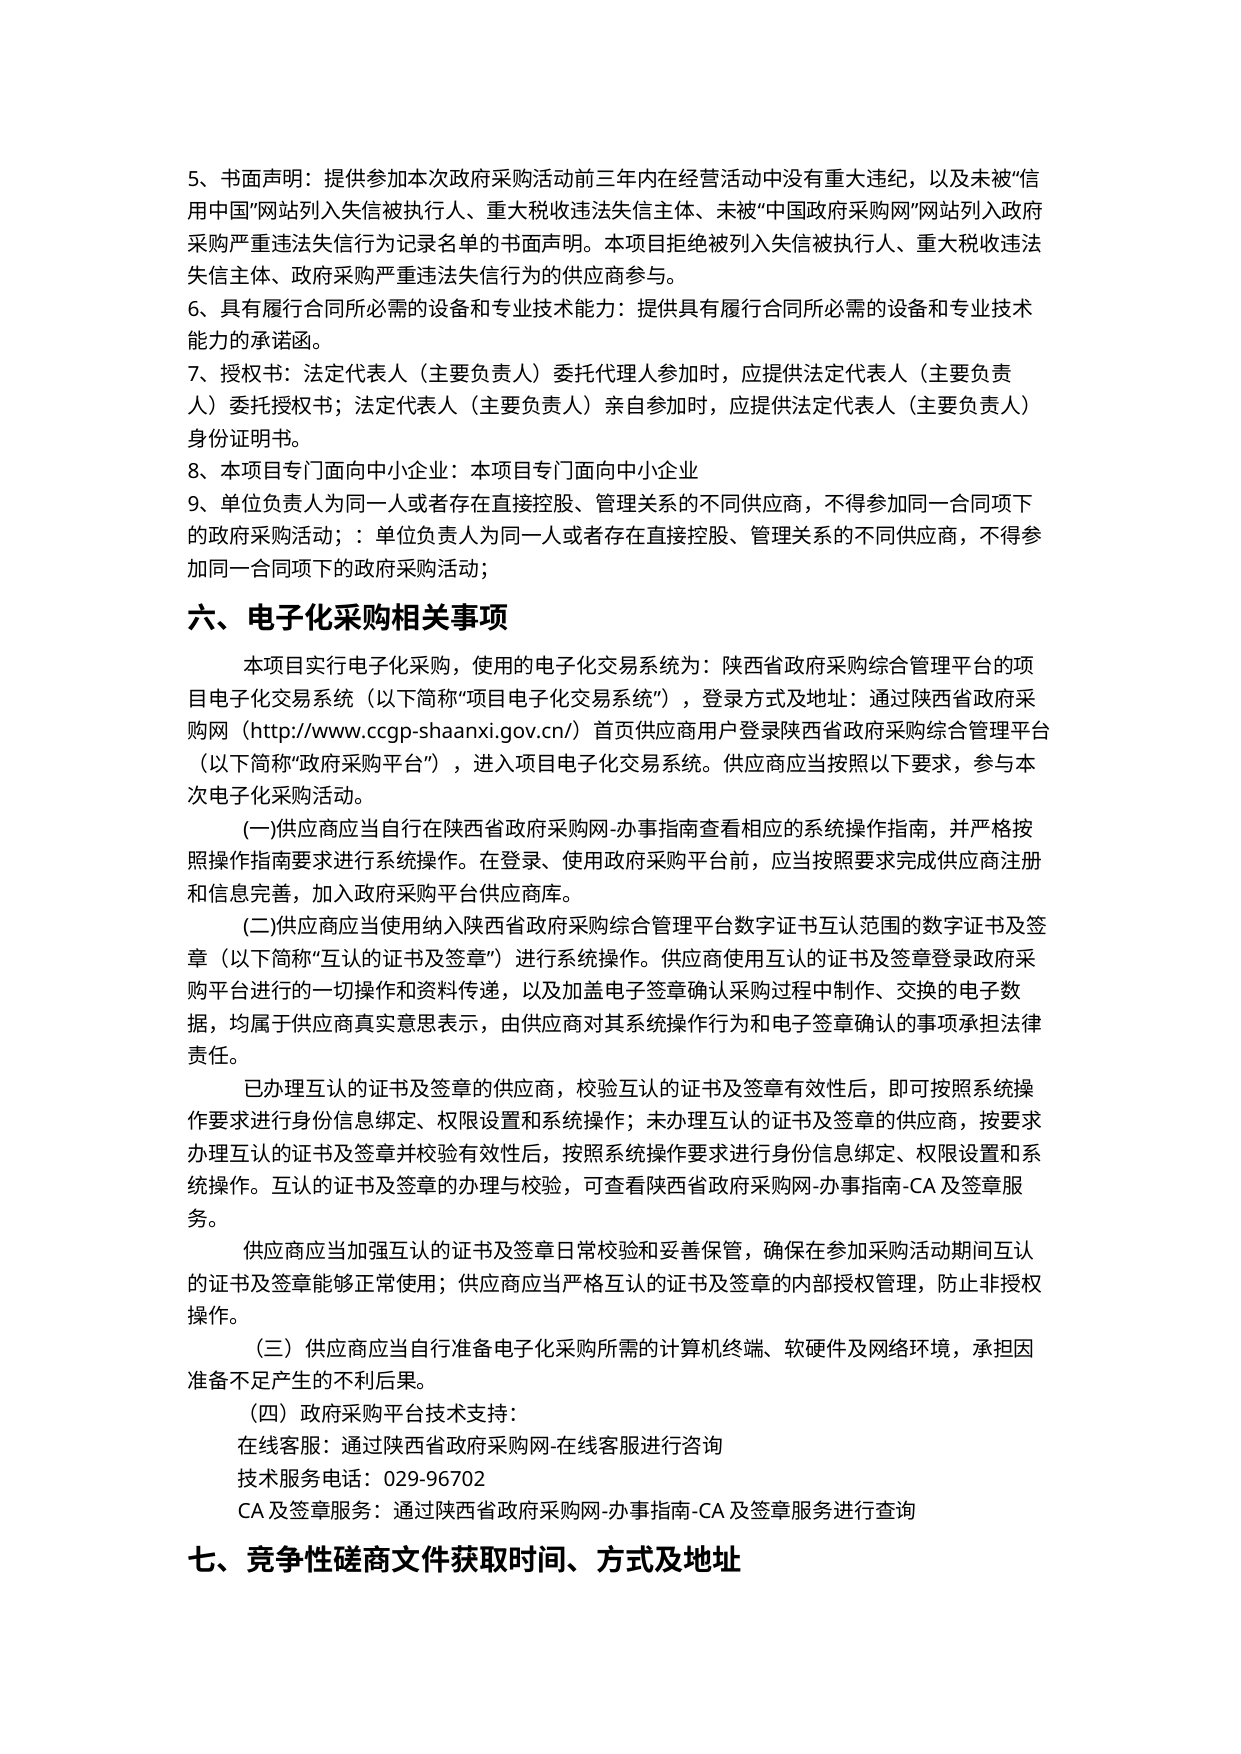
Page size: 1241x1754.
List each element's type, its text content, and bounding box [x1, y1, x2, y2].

text 七、竞争性磋商文件获取时间、方式及地址 [187, 1527, 1053, 1592]
text 六、电子化采购相关事项 [187, 584, 1053, 649]
text 9、单位负责人为同一人或者存在直接控股、管理关系的不同供应商，不得参加同一合同项下的政府采购活动；：单位负责人为同一人或者存在直接控股、管理关系的不同供应商，不得参加同一合同项下的政府采购活动； [187, 487, 1053, 584]
text 6、具有履行合同所必需的设备和专业技术能力：提供具有履行合同所必需的设备和专业技术能力的承诺函。 [187, 292, 1053, 357]
text 技术服务电话：029-96702 [187, 1462, 1053, 1494]
text （三）供应商应当自行准备电子化采购所需的计算机终端、软硬件及网络环境，承担因准备不足产生的不利后果。 [187, 1332, 1053, 1397]
text 在线客服：通过陕西省政府采购网-在线客服进行咨询 [187, 1429, 1053, 1462]
text 供应商应当加强互认的证书及签章日常校验和妥善保管，确保在参加采购活动期间互认的证书及签章能够正常使用；供应商应当严格互认的证书及签章的内部授权管理，防止非授权操作。 [187, 1234, 1053, 1332]
text 本项目实行电子化采购，使用的电子化交易系统为：陕西省政府采购综合管理平台的项目电子化交易系统（以下简称“项目电子化交易系统”），登录方式及地址：通过陕西省政府采购网（http://www.ccgp-shaanxi.gov.cn/）首页供应商用户登录陕西省政府采购综合管理平台（以下简称“政府采购平台”），进入项目电子化交易系统。供应商应当按照以下要求，参与本次电子化采购活动。 [187, 649, 1053, 812]
text (一)供应商应当自行在陕西省政府采购网-办事指南查看相应的系统操作指南，并严格按照操作指南要求进行系统操作。在登录、使用政府采购平台前，应当按照要求完成供应商注册和信息完善，加入政府采购平台供应商库。 [187, 812, 1053, 909]
text 已办理互认的证书及签章的供应商，校验互认的证书及签章有效性后，即可按照系统操作要求进行身份信息绑定、权限设置和系统操作；未办理互认的证书及签章的供应商，按要求办理互认的证书及签章并校验有效性后，按照系统操作要求进行身份信息绑定、权限设置和系统操作。互认的证书及签章的办理与校验，可查看陕西省政府采购网-办事指南-CA及签章服务。 [187, 1072, 1053, 1234]
text 8、本项目专门面向中小企业：本项目专门面向中小企业 [187, 454, 1053, 487]
text 7、授权书：法定代表人（主要负责人）委托代理人参加时，应提供法定代表人（主要负责人）委托授权书；法定代表人（主要负责人）亲自参加时，应提供法定代表人（主要负责人）身份证明书。 [187, 357, 1053, 454]
text (二)供应商应当使用纳入陕西省政府采购综合管理平台数字证书互认范围的数字证书及签章（以下简称“互认的证书及签章”）进行系统操作。供应商使用互认的证书及签章登录政府采购平台进行的一切操作和资料传递，以及加盖电子签章确认采购过程中制作、交换的电子数据，均属于供应商真实意思表示，由供应商对其系统操作行为和电子签章确认的事项承担法律责任。 [187, 909, 1053, 1072]
text CA及签章服务：通过陕西省政府采购网-办事指南-CA及签章服务进行查询 [187, 1494, 1053, 1527]
text （四）政府采购平台技术支持： [187, 1397, 1053, 1429]
text 5、书面声明：提供参加本次政府采购活动前三年内在经营活动中没有重大违纪，以及未被“信用中国”网站列入失信被执行人、重大税收违法失信主体、未被“中国政府采购网”网站列入政府采购严重违法失信行为记录名单的书面声明。本项目拒绝被列入失信被执行人、重大税收违法失信主体、政府采购严重违法失信行为的供应商参与。 [187, 162, 1053, 292]
